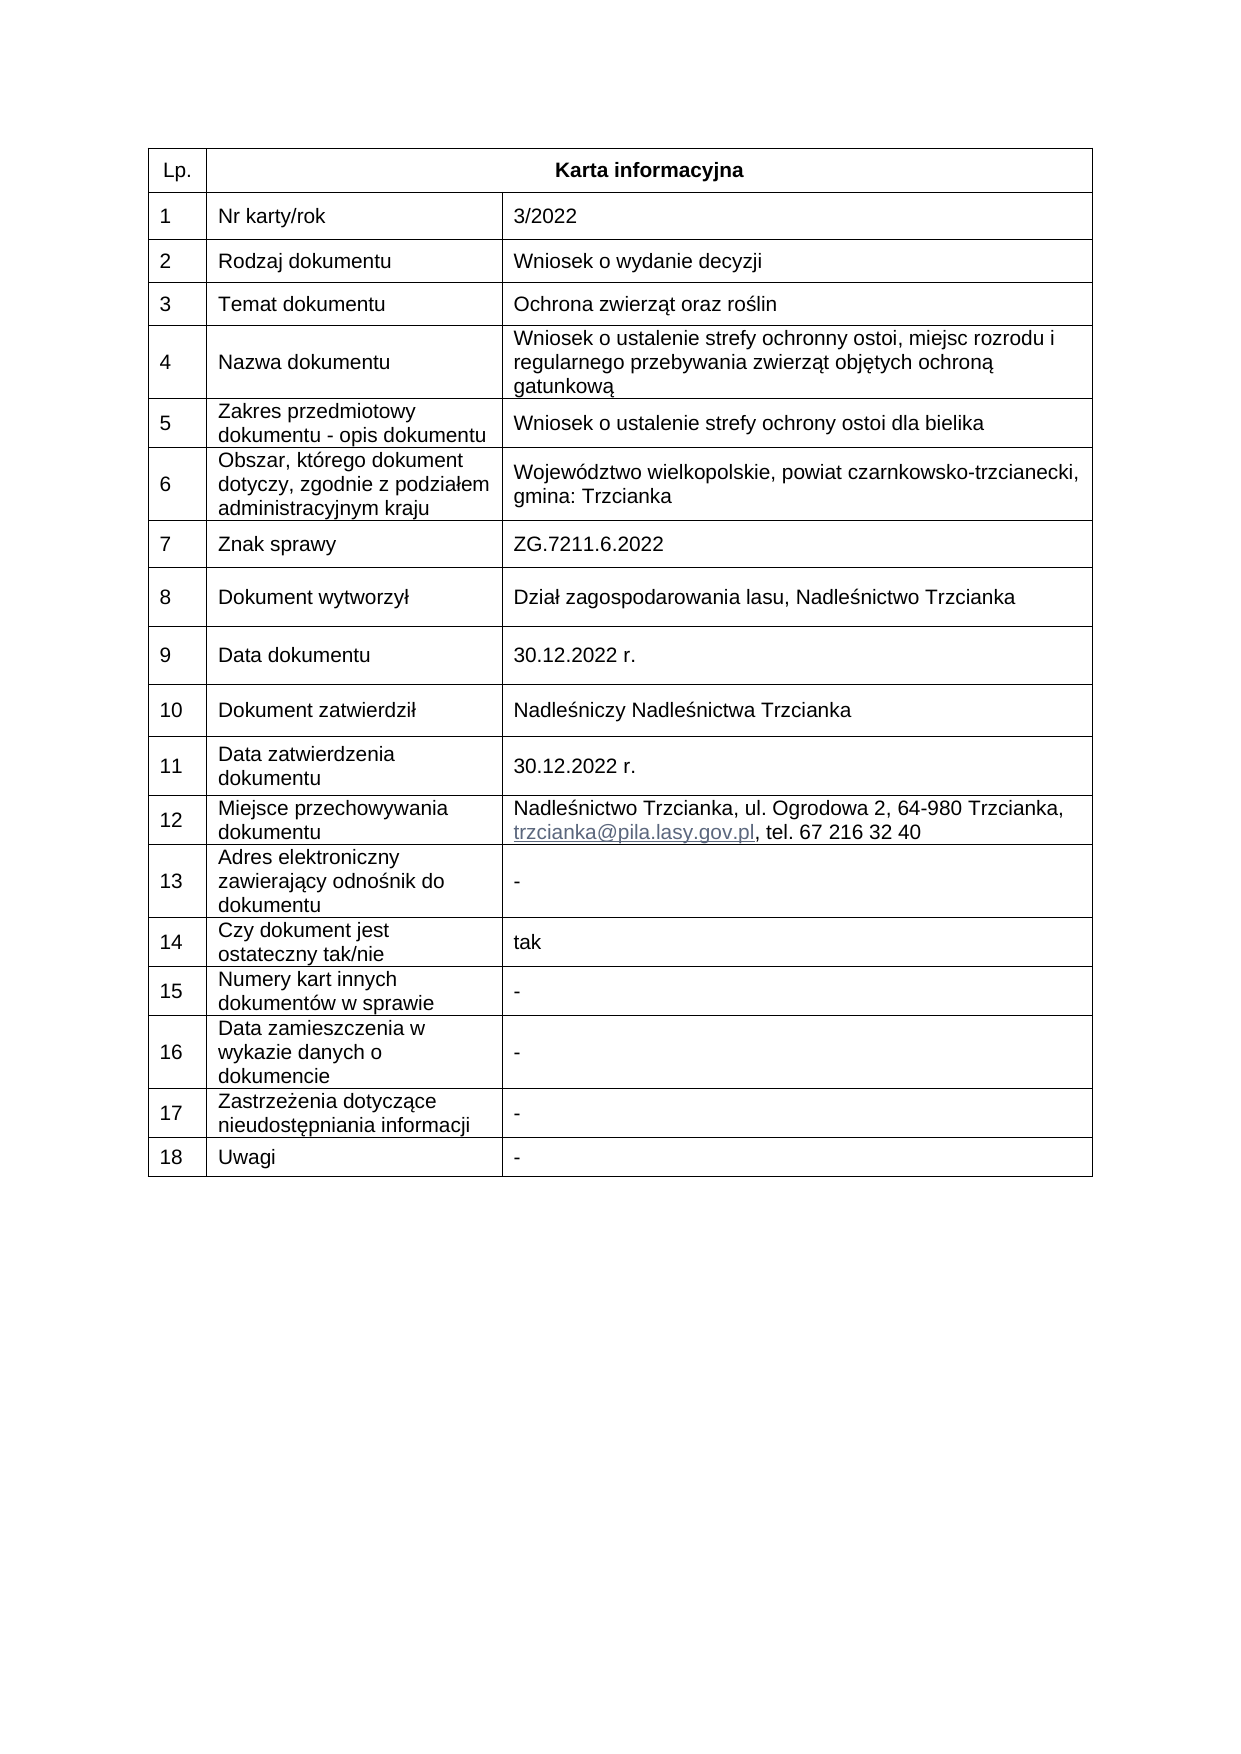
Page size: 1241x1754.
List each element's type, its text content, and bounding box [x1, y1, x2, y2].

table_cell 15 [149, 967, 206, 1015]
table_cell Rodzaj dokumentu [207, 240, 502, 282]
table_cell 10 [149, 685, 206, 736]
table_cell 6 [149, 448, 206, 519]
table_cell Adres elektroniczny zawierający odnośnik do dokumentu [207, 845, 502, 917]
table_cell Data dokumentu [207, 627, 502, 683]
table_cell - [503, 967, 1092, 1015]
table_cell Dział zagospodarowania lasu, Nadleśnictwo Trzcianka [503, 568, 1092, 626]
table_header Karta informacyjna [207, 149, 1092, 192]
table_cell Znak sprawy [207, 521, 502, 567]
table_cell 1 [149, 193, 206, 239]
table_cell 30.12.2022 r. [503, 627, 1092, 683]
table_cell Dokument wytworzył [207, 568, 502, 626]
table_cell 3/2022 [503, 193, 1092, 239]
table_cell 13 [149, 845, 206, 917]
table_cell Dokument zatwierdził [207, 685, 502, 736]
table_cell 2 [149, 240, 206, 282]
table_cell 11 [149, 737, 206, 795]
table_cell 9 [149, 627, 206, 683]
table_cell Data zatwierdzenia dokumentu [207, 737, 502, 795]
table_cell 18 [149, 1138, 206, 1176]
table_cell Wniosek o wydanie decyzji [503, 240, 1092, 282]
table_cell 7 [149, 521, 206, 567]
table_header Lp. [149, 149, 206, 192]
table_cell Nadleśniczy Nadleśnictwa Trzcianka [503, 685, 1092, 736]
table_cell 12 [149, 796, 206, 844]
table_cell Województwo wielkopolskie, powiat czarnkowsko-trzcianecki, gmina: Trzcianka [503, 448, 1092, 519]
table_cell 3 [149, 283, 206, 325]
table_cell 17 [149, 1089, 206, 1137]
table_cell ZG.7211.6.2022 [503, 521, 1092, 567]
table_cell Nazwa dokumentu [207, 326, 502, 398]
table_cell Nadleśnictwo Trzcianka, ul. Ogrodowa 2, 64-980 Trzcianka, trzcianka@pila.lasy.gov.pl, tel. 67 216 32 40 [503, 796, 1092, 844]
table_cell - [503, 1138, 1092, 1176]
table_cell Nr karty/rok [207, 193, 502, 239]
table_cell Zakres przedmiotowy dokumentu - opis dokumentu [207, 399, 502, 447]
table_cell 16 [149, 1016, 206, 1088]
table_cell Numery kart innych dokumentów w sprawie [207, 967, 502, 1015]
table_cell Czy dokument jest ostateczny tak/nie [207, 918, 502, 966]
table_cell - [503, 1016, 1092, 1088]
table_cell 8 [149, 568, 206, 626]
table_cell Wniosek o ustalenie strefy ochronny ostoi, miejsc rozrodu i regularnego przebywania zwierząt objętych ochroną gatunkową [503, 326, 1092, 398]
table_cell Miejsce przechowywania dokumentu [207, 796, 502, 844]
table_cell Wniosek o ustalenie strefy ochrony ostoi dla bielika [503, 399, 1092, 447]
table_cell Uwagi [207, 1138, 502, 1176]
table_cell - [503, 1089, 1092, 1137]
table_cell - [503, 845, 1092, 917]
table_cell Temat dokumentu [207, 283, 502, 325]
table_cell tak [503, 918, 1092, 966]
table_cell Ochrona zwierząt oraz roślin [503, 283, 1092, 325]
table_cell Zastrzeżenia dotyczące nieudostępniania informacji [207, 1089, 502, 1137]
table_cell 5 [149, 399, 206, 447]
table_cell Obszar, którego dokument dotyczy, zgodnie z podziałem administracyjnym kraju [207, 448, 502, 519]
table_cell 14 [149, 918, 206, 966]
table_cell 4 [149, 326, 206, 398]
table_cell Data zamieszczenia w wykazie danych o dokumencie [207, 1016, 502, 1088]
table_cell 30.12.2022 r. [503, 737, 1092, 795]
